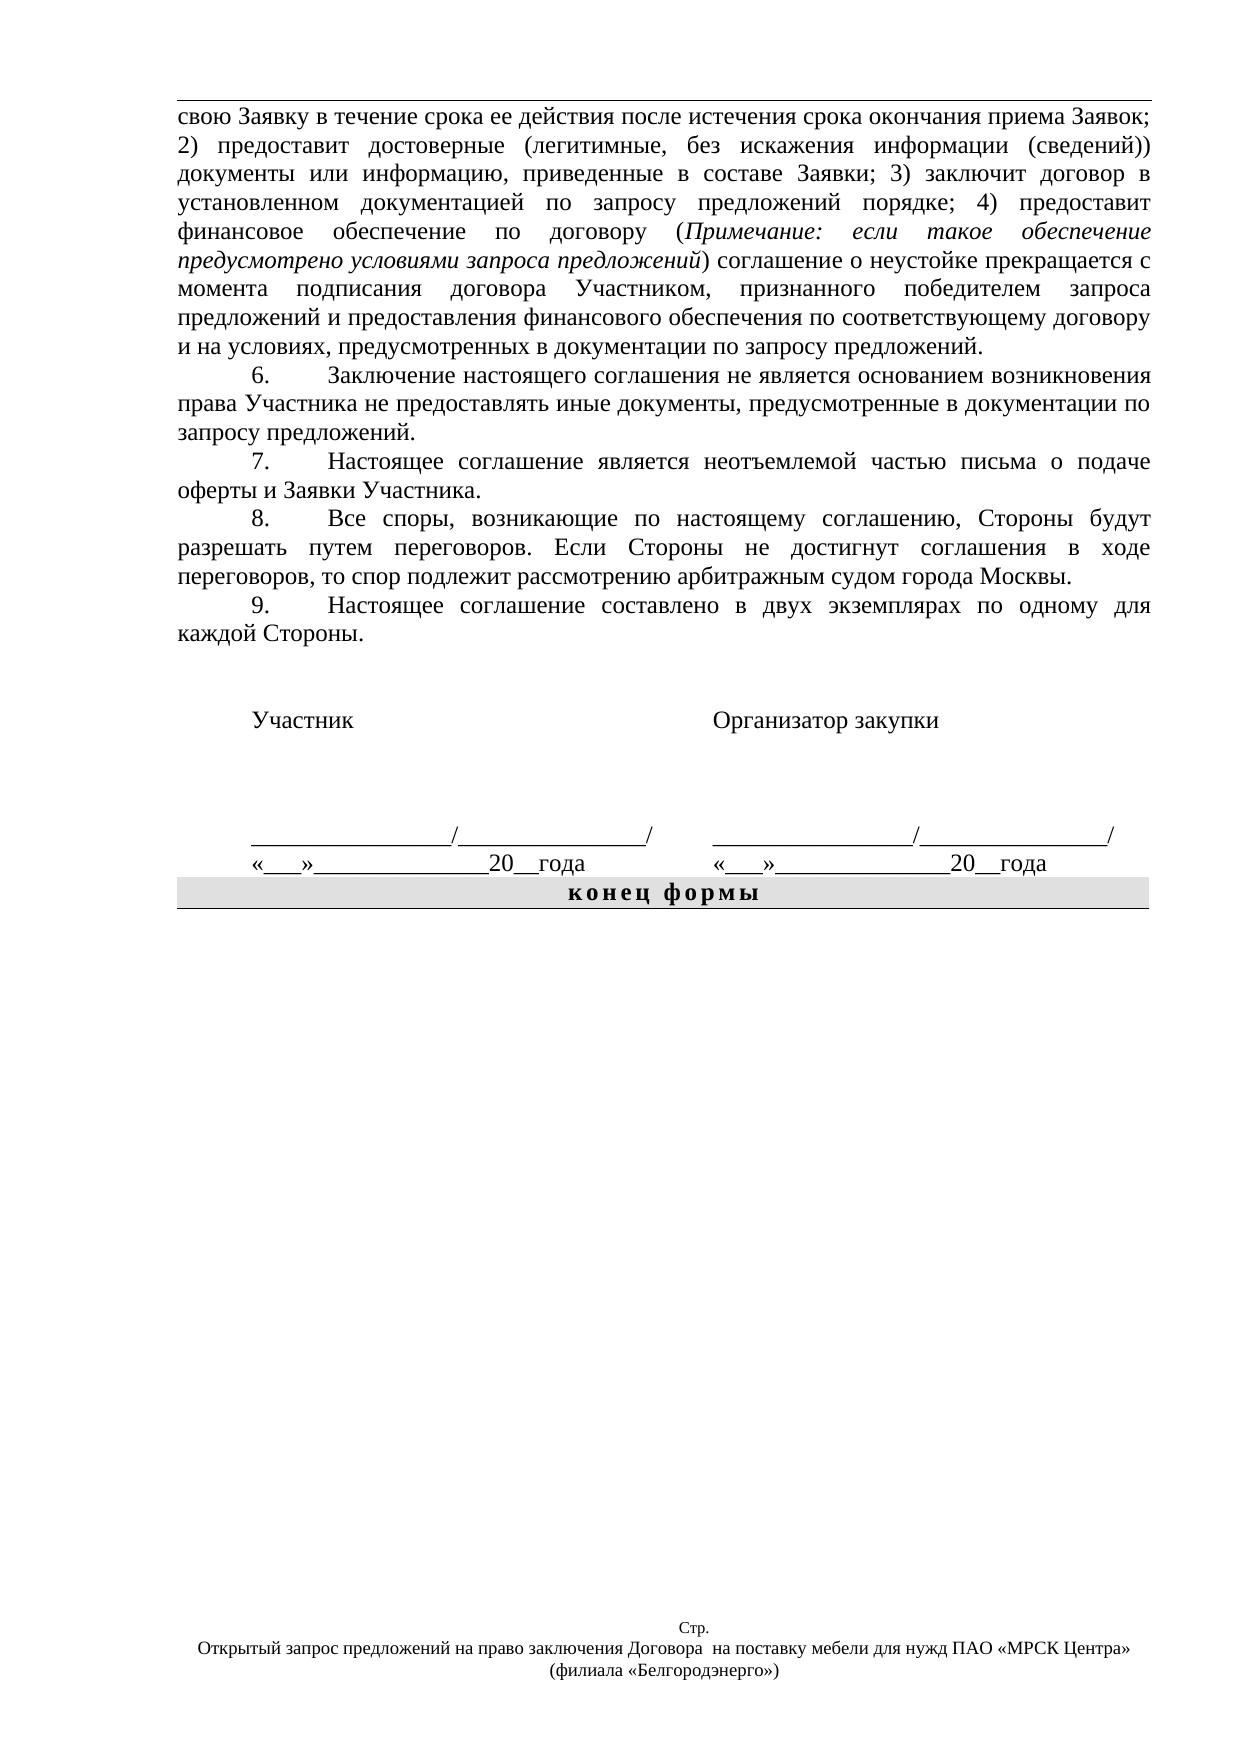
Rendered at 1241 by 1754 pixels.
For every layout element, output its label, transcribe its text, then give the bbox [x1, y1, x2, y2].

table_header Организатор закупки [701, 705, 1163, 733]
table_header Участник [240, 705, 701, 733]
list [177, 101, 1152, 360]
text конец формы [177, 877, 1149, 908]
list Заключение настоящего соглашения не является основанием возникновения права Участника не предоставлять иные документы, предусмотренные в документации по запросу предложений. [177, 360, 1152, 446]
table_cell ________________/_______________/ «___»______________20__года [701, 734, 1163, 877]
table_cell ________________/_______________/ «___»______________20__года [240, 734, 701, 877]
list Все споры, возникающие по настоящему соглашению, Стороны будут разрешать путем переговоров. Если Стороны не достигнут соглашения в ходе переговоров, то спор подлежит рассмотрению арбитражным судом города Москвы. [177, 503, 1152, 590]
list Настоящее соглашение составлено в двух экземплярах по одному для каждой Стороны. [177, 590, 1152, 647]
list Настоящее соглашение является неотъемлемой частью письма о подаче оферты и Заявки Участника. [177, 446, 1152, 503]
